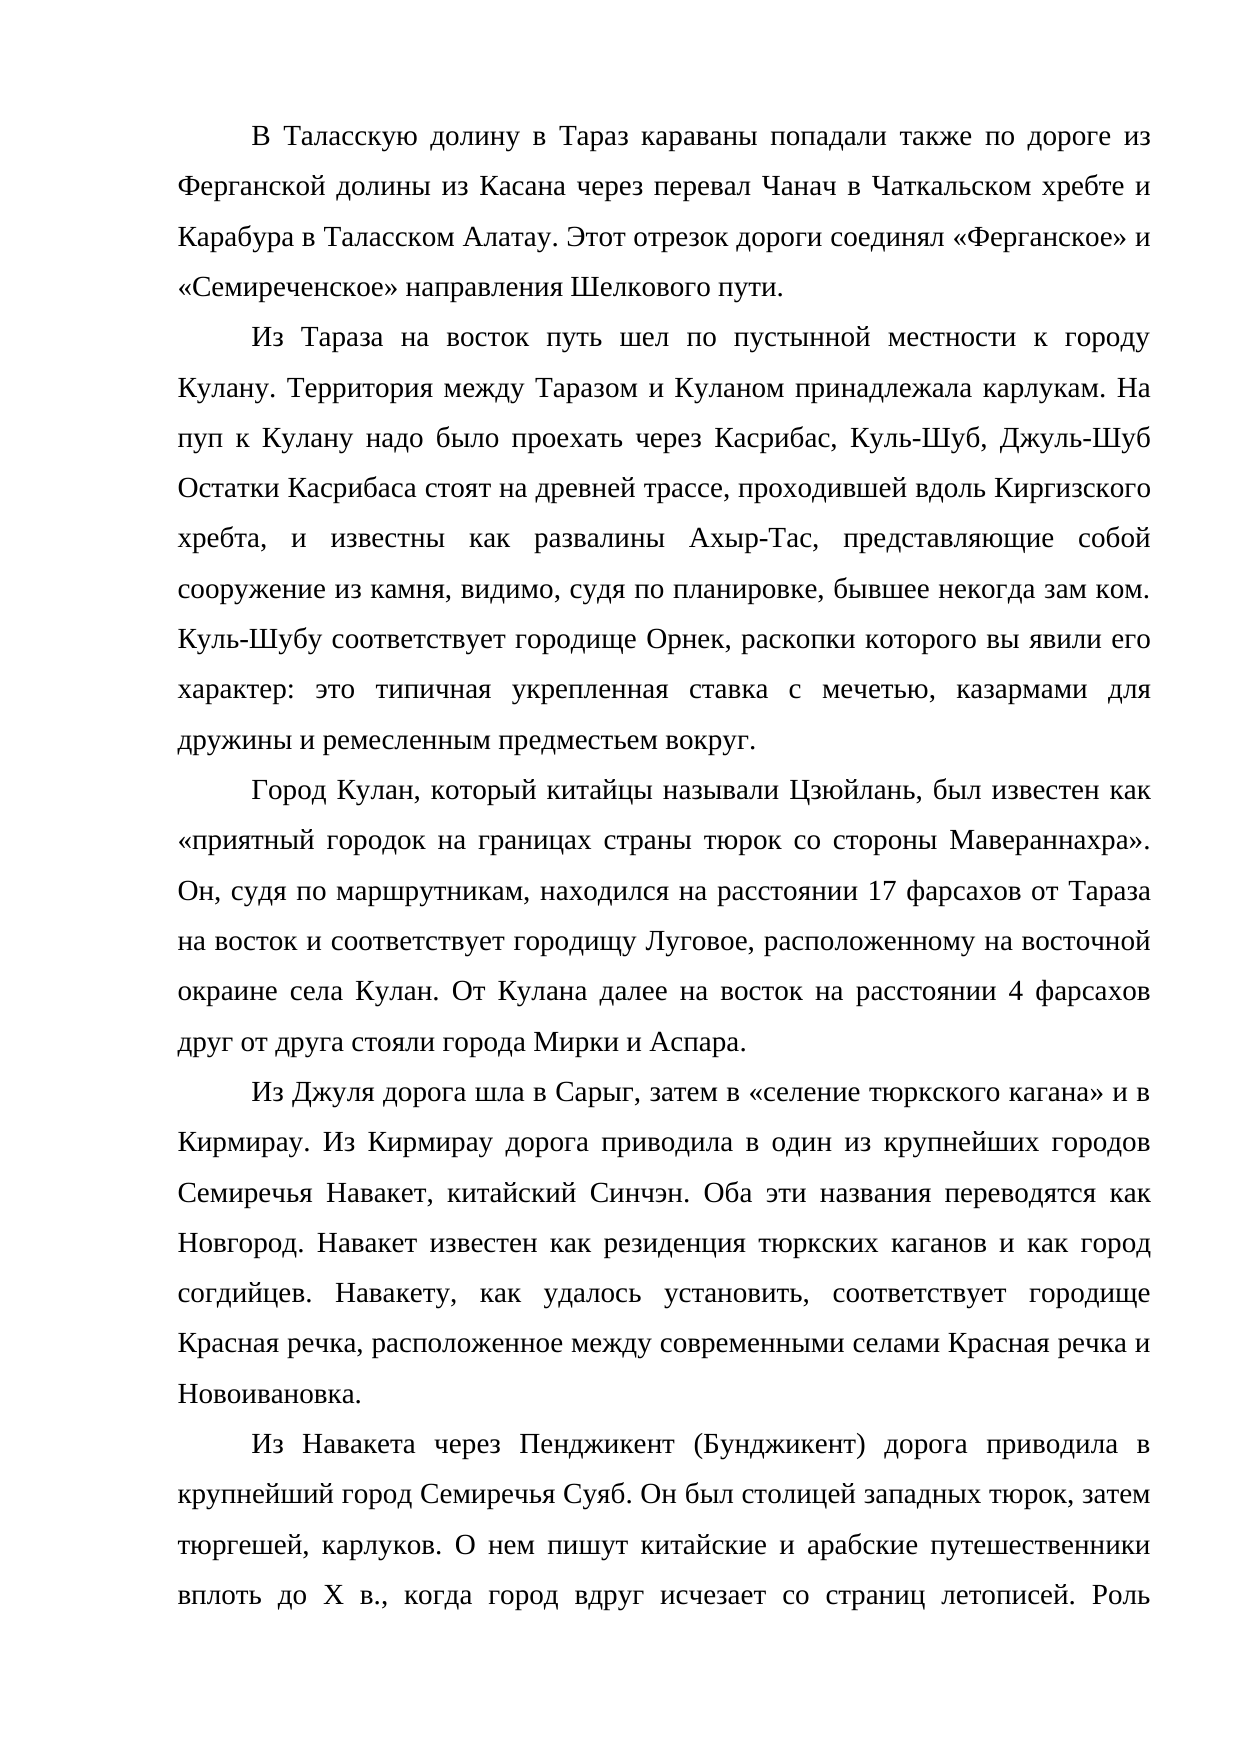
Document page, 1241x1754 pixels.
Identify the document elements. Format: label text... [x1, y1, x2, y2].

text Из Тараза на восток путь шел по пустынной местности к городу Кулану. Территория между Таразом и Куланом принадлежала карлукам. На пуп к Кулану надо было проехать через Касрибас, Куль-Шуб, Джуль-Шуб Остатки Касрибаса стоят на древней трассе, проходившей вдоль Киргизского хребта, и известны как развалины Ахыр-Тас, представляющие собой сооружение из камня, видимо, судя по планировке, бывшее некогда зам ком. Куль-Шубу соответствует городище Орнек, раскопки которого вы явили его характер: это типичная укрепленная ставка с мечетью, казармами для дружины и ремесленным предместьем вокруг. [177, 319, 1152, 755]
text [177, 1426, 1152, 1611]
text В Таласскую долину в Тараз караваны попадали также по дороге из Ферганской долины из Касана через перевал Чанач в Чаткальском хребте и Карабура в Таласском Алатау. Этот отрезок дороги соединял «Ферганское» и «Семиреченское» направления Шелкового пути. [177, 118, 1152, 303]
text Из Джуля дорога шла в Сарыг, затем в «селение тюркского кагана» и в Кирмирау. Из Кирмирау дорога приводила в один из крупнейших городов Семиречья Навакет, китайский Синчэн. Оба эти названия переводятся как Новгород. Навакет известен как резиденция тюркских каганов и как город согдийцев. Навакету, как удалось установить, соответствует городище Красная речка, расположенное между современными селами Красная речка и Новоивановка. [177, 1074, 1152, 1409]
text Город Кулан, который китайцы называли Цзюйлань, был известен как «приятный городок на границах страны тюрок со стороны Мавераннахра». Он, судя по маршрутникам, находился на расстоянии 17 фарсахов от Тараза на восток и соответствует городищу Луговое, расположенному на восточной окраине села Кулан. От Кулана далее на восток на расстоянии 4 фарсахов друг от друга стояли города Мирки и Аспара. [177, 772, 1152, 1057]
